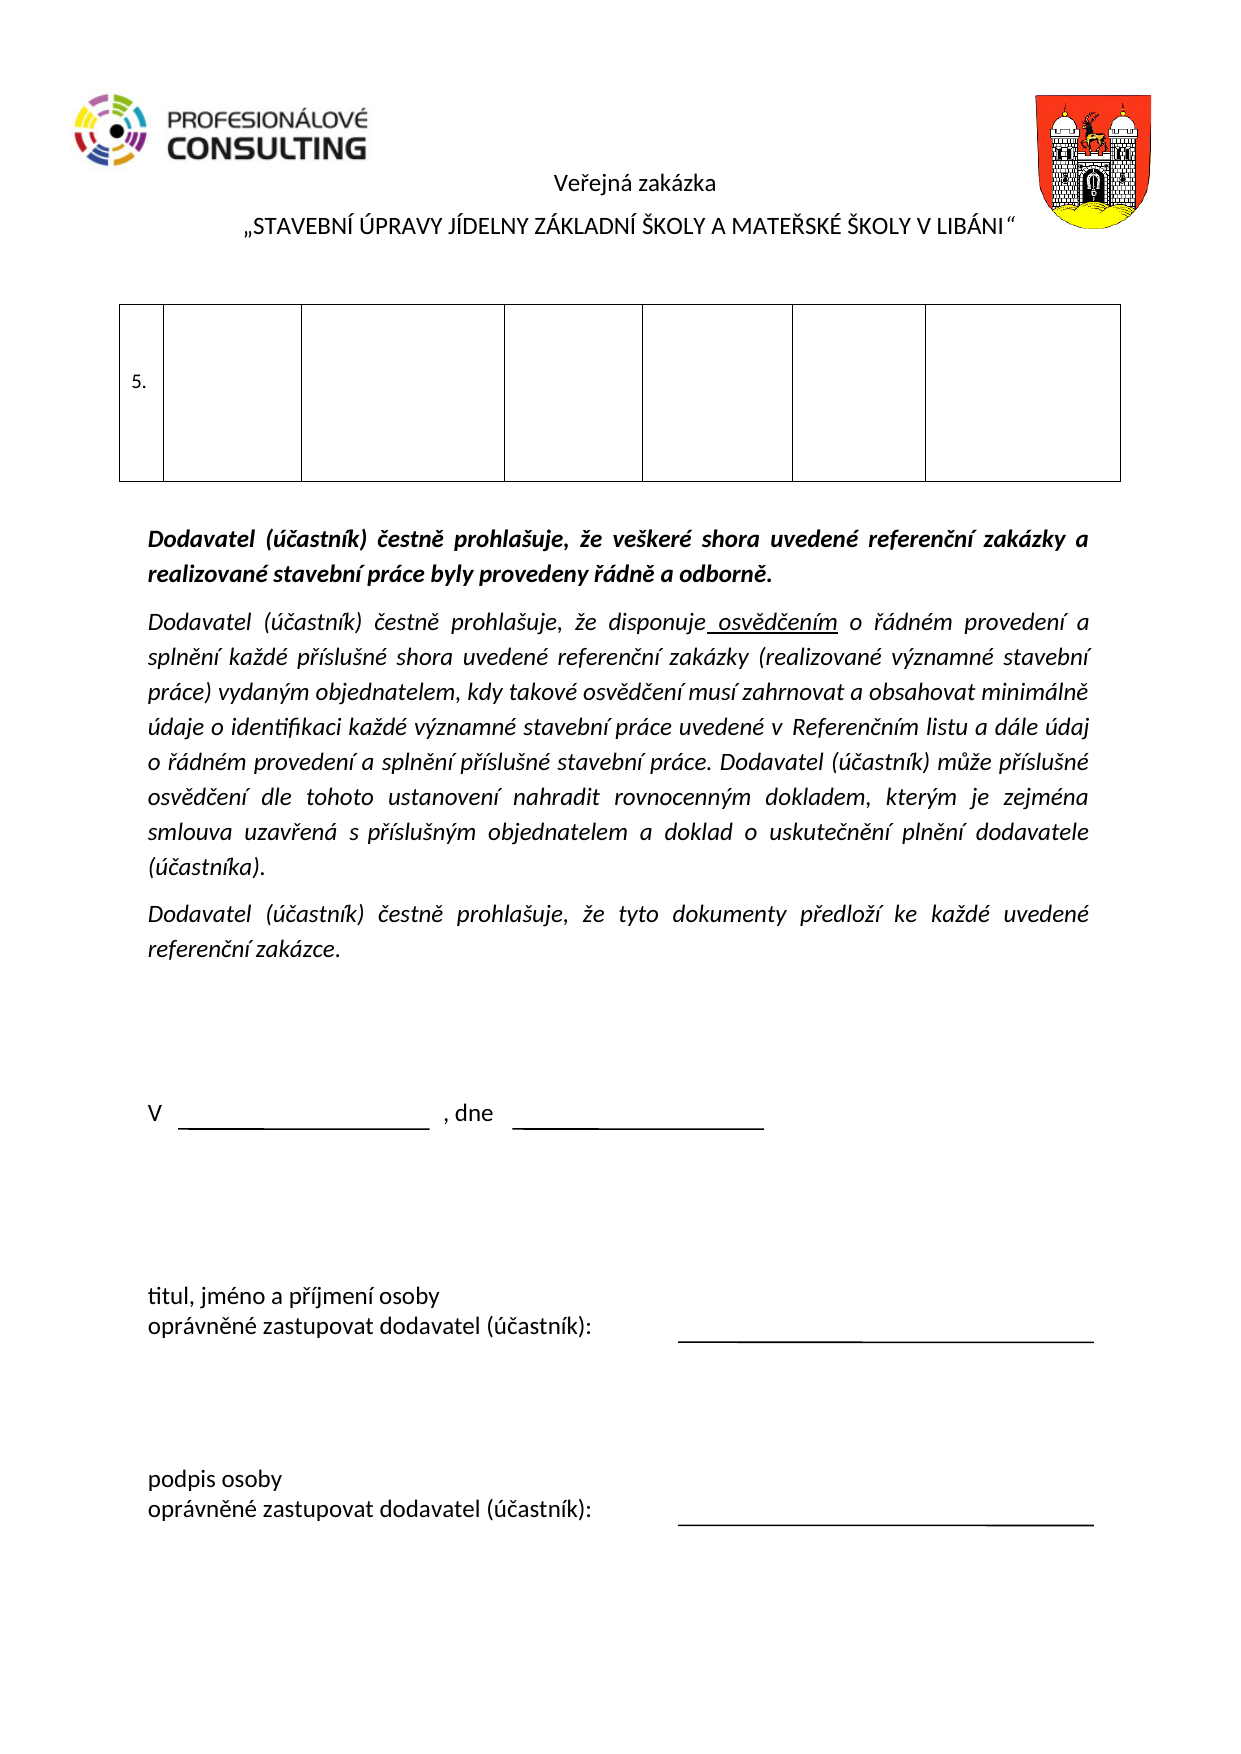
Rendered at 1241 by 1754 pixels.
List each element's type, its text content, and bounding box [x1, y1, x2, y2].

table_cell [164, 305, 301, 481]
table_cell [926, 305, 1120, 481]
picture [1035, 95, 1152, 229]
text oprávněné zastupovat dodavatel (účastník): [148, 1494, 1093, 1524]
text V , dne [148, 1097, 1093, 1127]
picture [69, 88, 373, 172]
table_cell 5. [120, 305, 163, 481]
text Dodavatel (účastník) čestně prohlašuje, že tyto dokumenty předloží ke každé uvedené referenční zakázce. [148, 898, 1093, 964]
table_cell [643, 305, 792, 481]
table_cell [505, 305, 642, 481]
text podpis osoby [148, 1463, 1093, 1494]
text oprávněné zastupovat dodavatel (účastník): [148, 1311, 1093, 1341]
text Dodavatel (účastník) čestně prohlašuje, že disponuje osvědčením o řádném provedení a splnění každé příslušné shora uvedené referenční zakázky (realizované významné stavební práce) vydaným objednatelem, kdy takové osvědčení musí zahrnovat a obsahovat minimálně údaje o identifikaci každé významné stavební práce uvedené v Referenčním listu a dále údaj o řádném provedení a splnění příslušné stavební práce. Dodavatel (účastník) může příslušné osvědčení dle tohoto ustanovení nahradit rovnocenným dokladem, kterým je zejména smlouva uzavřená s příslušným objednatelem a doklad o uskutečnění plnění dodavatele (účastníka). [148, 606, 1093, 882]
text Dodavatel (účastník) čestně prohlašuje, že veškeré shora uvedené referenční zakázky a realizované stavební práce byly provedeny řádně a odborně. [148, 523, 1093, 589]
table_cell [793, 305, 925, 481]
table_cell [302, 305, 504, 481]
text titul, jméno a příjmení osoby [148, 1280, 1093, 1311]
